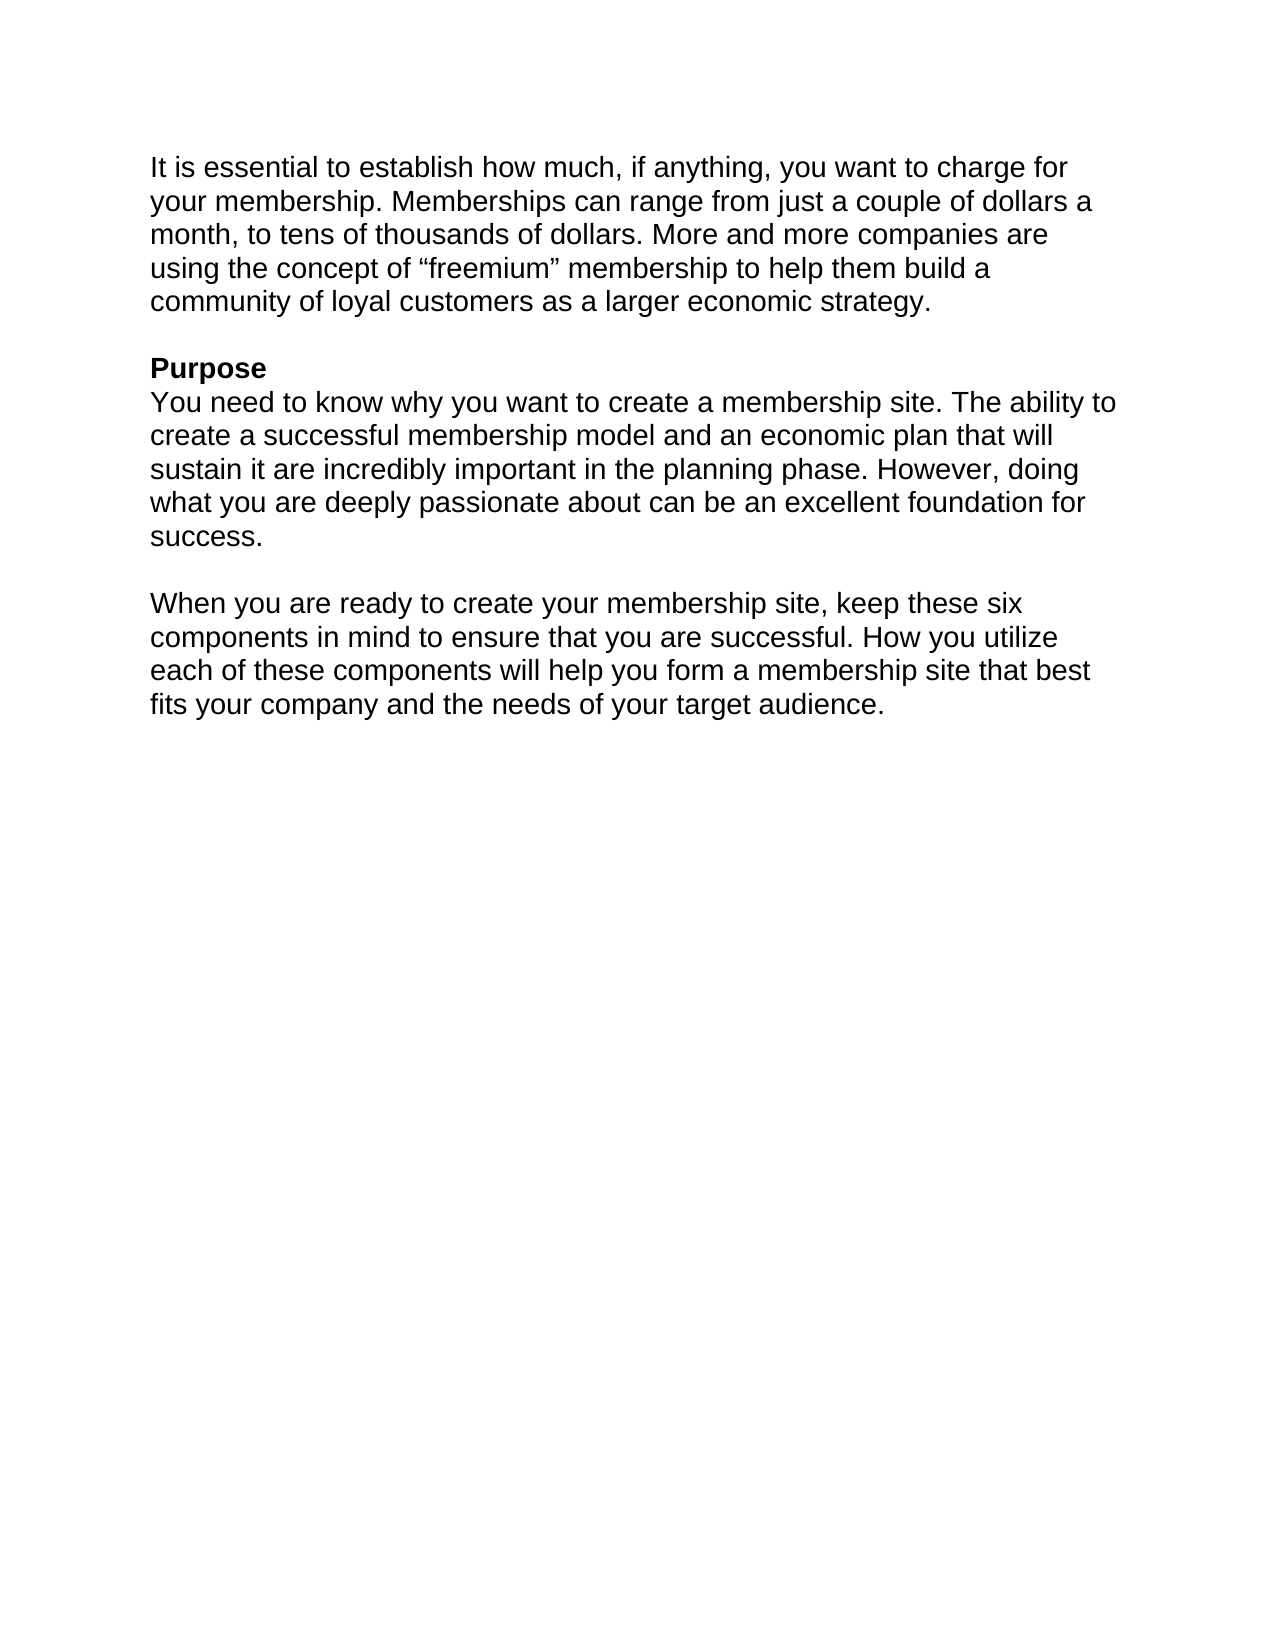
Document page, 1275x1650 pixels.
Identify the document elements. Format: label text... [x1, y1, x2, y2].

text It is essential to establish how much, if anything, you want to charge for your membership. Memberships can range from just a couple of dollars a month, to tens of thousands of dollars. More and more companies are using the concept of “freemium” membership to help them build a community of loyal customers as a larger economic strategy. [150, 150, 1125, 318]
text When you are ready to create your membership site, keep these six components in mind to ensure that you are successful. How you utilize each of these components will help you form a membership site that best fits your company and the needs of your target audience. [150, 586, 1125, 720]
text You need to know why you want to create a membership site. The ability to create a successful membership model and an economic plan that will sustain it are incredibly important in the planning phase. However, doing what you are deeply passionate about can be an excellent foundation for success. [150, 385, 1125, 552]
text Purpose [150, 351, 1125, 385]
